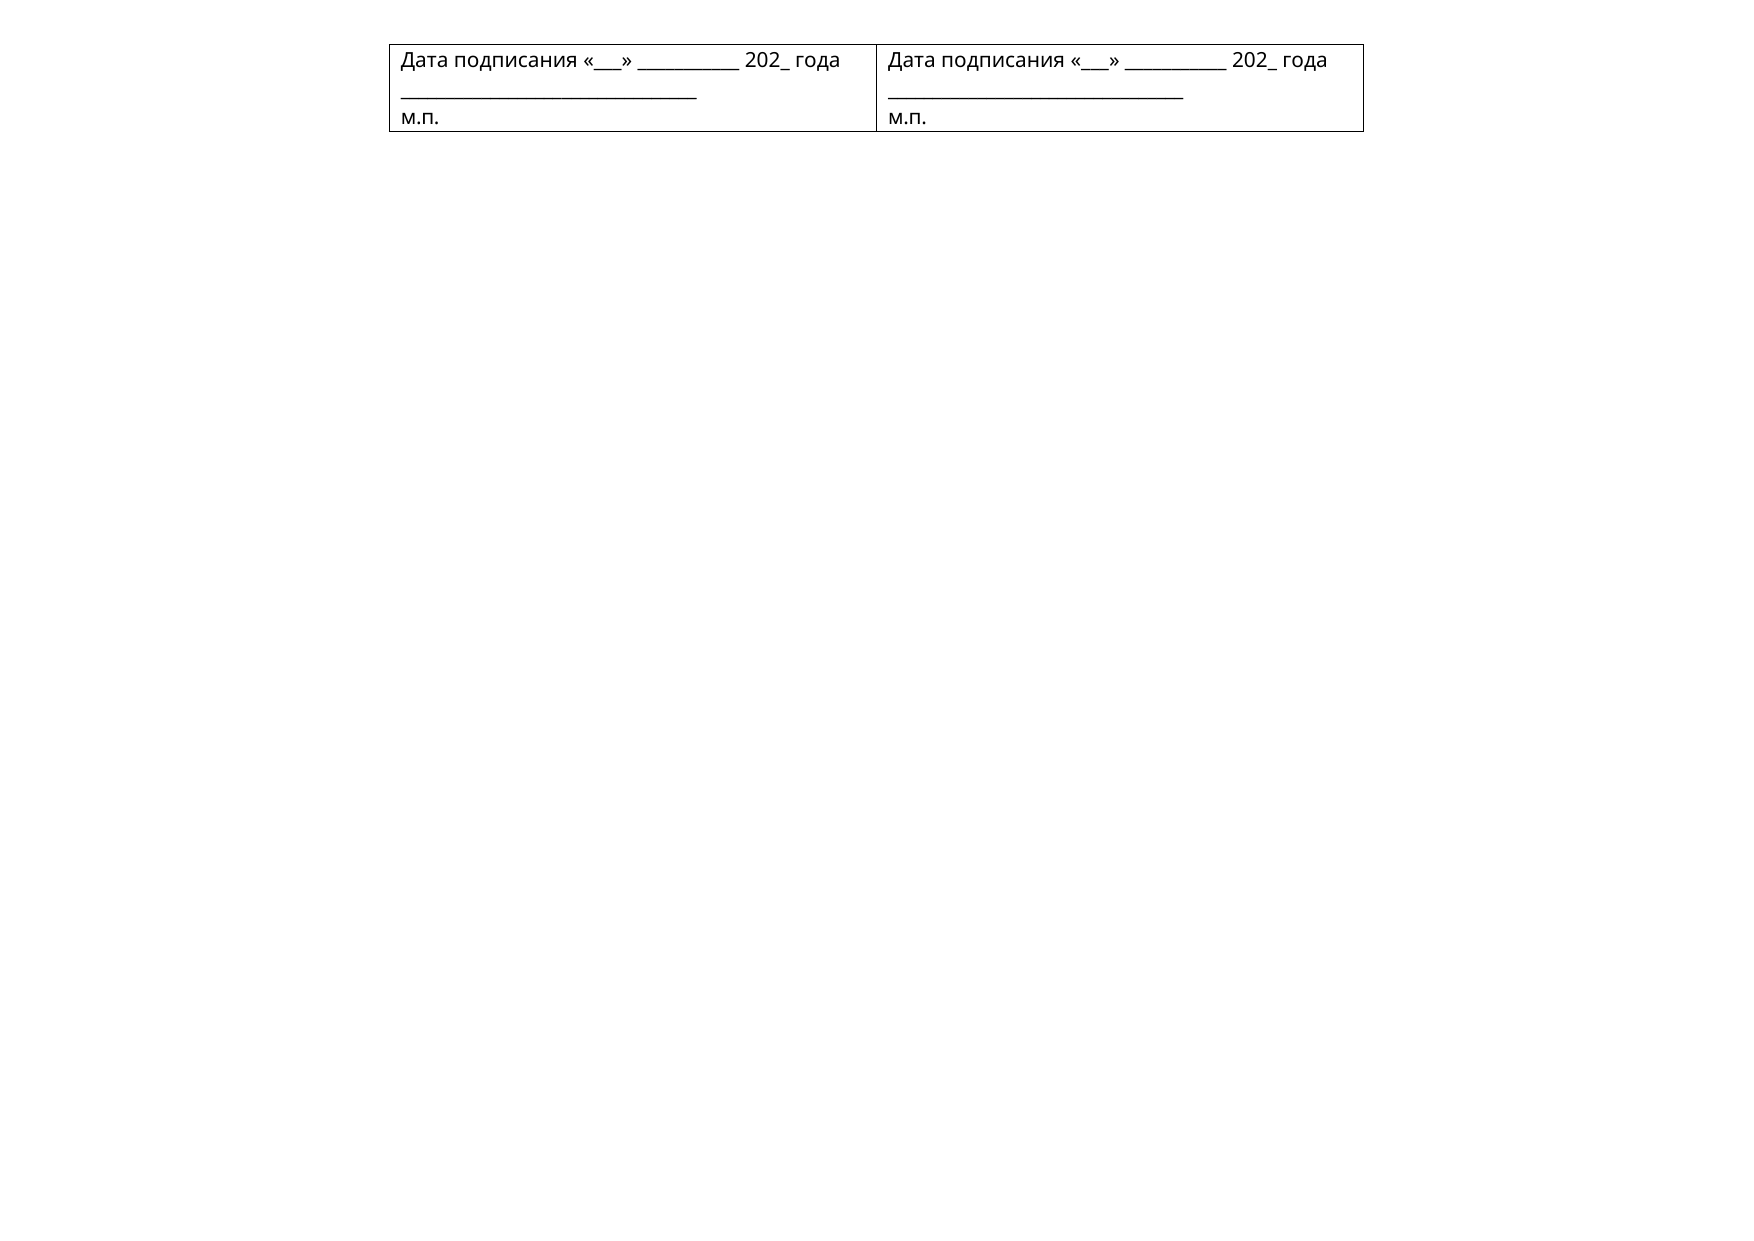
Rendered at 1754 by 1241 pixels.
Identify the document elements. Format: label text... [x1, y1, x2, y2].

table_cell Дата подписания «___» ___________ 202_ года _________________________________ м.п. [390, 45, 876, 131]
table_cell Дата подписания «___» ___________ 202_ года _________________________________ м.п. [877, 45, 1363, 131]
